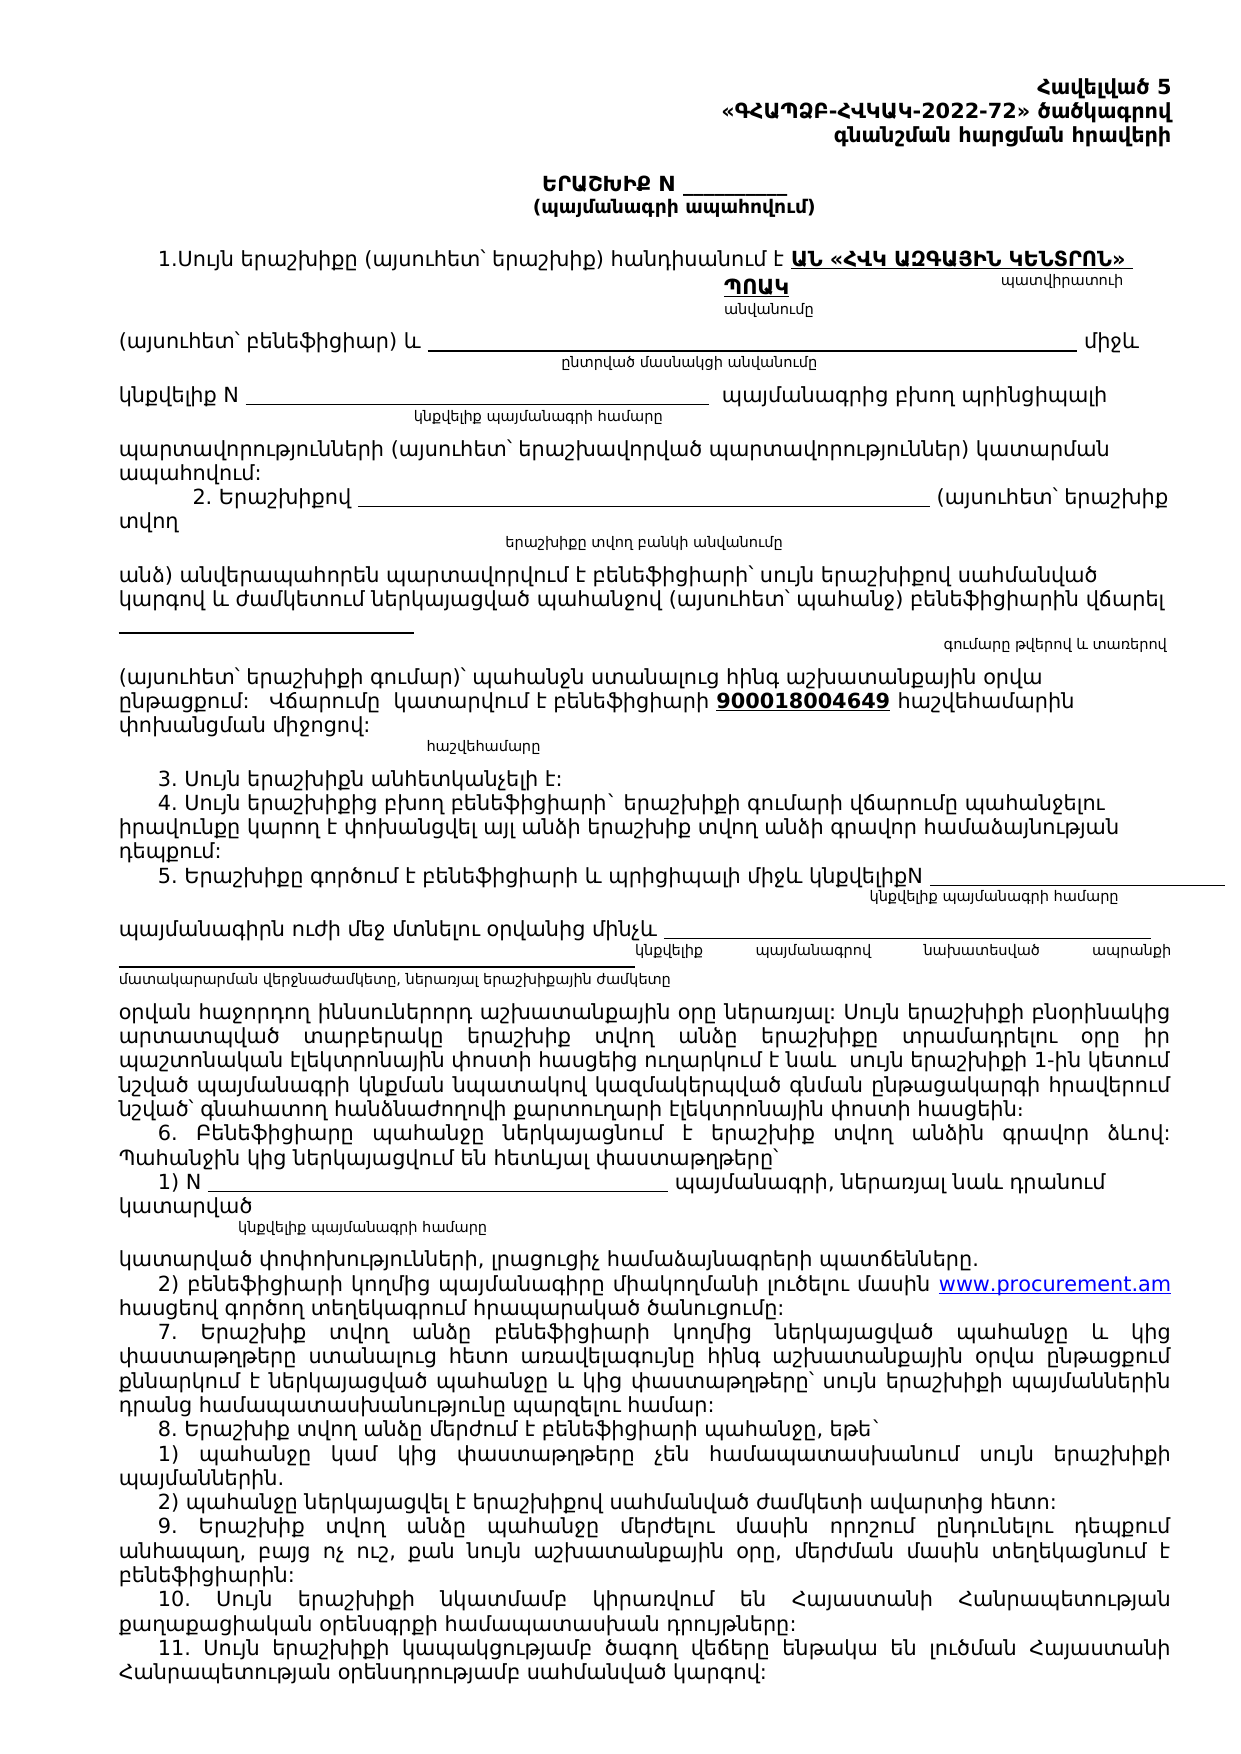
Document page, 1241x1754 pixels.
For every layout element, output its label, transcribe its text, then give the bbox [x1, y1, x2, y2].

text (այսուհետ՝ բենեֆիցիար) և միջև ընտրված մասնակցի անվանումը [118, 329, 1171, 383]
text 2) բենեֆիցիարի կողմից պայմանագիրը միակողմանի լուծելու մասին www.procurement.am հասցեով գործող տեղեկագրում հրապարակած ծանուցումը: [118, 1272, 1171, 1320]
text գնանշման հարցման հրավերի [118, 123, 1171, 148]
text կնքվելիք պայմանագրի համարը [635, 888, 1171, 917]
text 1.Սույն երաշխիքը (այսուհետ՝ երաշխիք) հանդիսանում է ԱՆ «ՀՎԿ ԱԶԳԱՅԻՆ ԿԵՆՏՐՈՆ» ՊՈԱԿ պատվիրատուի անվանումը [158, 247, 1171, 329]
text 8. Երաշխիք տվող անձը մերժում է բենեֆիցիարի պահանջը, եթե` [118, 1417, 1171, 1442]
text ԵՐԱՇԽԻՔ N __________ [118, 172, 1171, 196]
text կնքվելիք պայմանագրի համարը [118, 407, 1171, 437]
text գումարը թվերով և տառերով [856, 636, 1171, 665]
text երաշխիքը տվող բանկի անվանումը [118, 534, 1171, 563]
text 11. Սույն երաշխիքի կապակցությամբ ծագող վեճերը ենթակա են լուծման Հայաստանի Հանրապետության օրենսդրությամբ սահմանված կարգով: [118, 1636, 1171, 1684]
list օրվան հաջորդող իննսուներորդ աշխատանքային օրը ներառյալ: Սույն երաշխիքի բնօրինակից արտատպված տարբերակը երաշխիք տվող անձը երաշխիքը տրամադրելու օրը իր պաշտոնական էլեկտրոնային փոստի հասցեից ուղարկում է նաև սույն երաշխիքի 1-ին կետում նշված պայմանագրի կնքման նպատակով կազմակերպված գնման ընթացակարգի հրավերում նշված՝ գնահատող հանձնաժողովի քարտուղարի էլեկտրոնային փոստի հասցեին։ [118, 1000, 1171, 1121]
text հաշվեհամարը [118, 738, 1171, 767]
text 6. Բենեֆիցիարը պահանջը ներկայացնում է երաշխիք տվող անձին գրավոր ձևով: Պահանջին կից ներկայացվում են հետևյալ փաստաթղթերը՝ [118, 1121, 1171, 1170]
text կնքվելիք N պայմանագրից բխող պրինցիպալի [118, 383, 1171, 407]
text կնքվելիք պայմանագրի համարը [118, 1218, 1171, 1247]
text պարտավորությունների (այսուհետ՝ երաշխավորված պարտավորություններ) կատարման ապահովում: [118, 437, 1171, 485]
text 1) պահանջը կամ կից փաստաթղթերը չեն համապատասխանում սույն երաշխիքի պայմաններին. [118, 1442, 1171, 1490]
text անձ) անվերապահորեն պարտավորվում է բենեֆիցիարի՝ սույն երաշխիքով սահմանված կարգով և ժամկետում ներկայացված պահանջով (այսուհետ՝ պահանջ) բենեֆիցիարին վճարել [118, 563, 1171, 636]
text 2. Երաշխիքով (այսուհետ՝ երաշխիք տվող [118, 485, 1171, 534]
text 7. Երաշխիք տվող անձը բենեֆիցիարի կողմից ներկայացված պահանջը և կից փաստաթղթերը ստանալուց հետո առավելագույնը հինգ աշխատանքային օրվա ընթացքում քննարկում է ներկայացված պահանջը և կից փաստաթղթերը՝ սույն երաշխիքի պայմաններին դրանց համապատասխանությունը պարզելու համար: [118, 1320, 1171, 1417]
text (պայմանագրի ապահովում) [118, 196, 1171, 218]
text 5. Երաշխիքը գործում է բենեֆիցիարի և պրիցիպալի միջև կնքվելիքN [118, 864, 1171, 888]
text կատարված փոփոխությունների, լրացուցիչ համաձայնագրերի պատճենները. [118, 1247, 1171, 1272]
text (այսուհետ՝ երաշխիքի գումար)՝ պահանջն ստանալուց հինգ աշխատանքային օրվա ընթացքում: Վճարումը կատարվում է բենեֆիցիարի 900018004649 հաշվեհամարին փոխանցման միջոցով: [118, 665, 1171, 738]
text «ԳՀԱՊՁԲ-ՀՎԿԱԿ-2022-72» ծածկագրով [118, 99, 1171, 123]
list պայմանագիրն ուժի մեջ մտնելու օրվանից մինչև կնքվելիք պայմանագրով նախատեսված ապրանքի մատակարարման վերջնաժամկետը, ներառյալ երաշխիքային ժամկետը [118, 917, 1171, 1000]
text 9. Երաշխիք տվող անձը պահանջը մերժելու մասին որոշում ընդունելու դեպքում անհապաղ, բայց ոչ ուշ, քան նույն աշխատանքային օրը, մերժման մասին տեղեկացնում է բենեֆիցիարին: [118, 1514, 1171, 1587]
text 3. Սույն երաշխիքն անհետկանչելի է: [118, 767, 1171, 791]
text 2) պահանջը ներկայացվել է երաշխիքով սահմանված ժամկետի ավարտից հետո: [118, 1490, 1171, 1514]
text Հավելված 5 [118, 75, 1171, 99]
text 4. Սույն երաշխիքից բխող բենեֆիցիարի` երաշխիքի գումարի վճարումը պահանջելու իրավունքը կարող է փոխանցվել այլ անձի երաշխիք տվող անձի գրավոր համաձայնության դեպքում: [118, 791, 1171, 864]
text 1) N պայմանագրի, ներառյալ նաև դրանում կատարված [118, 1170, 1171, 1218]
text 10. Սույն երաշխիքի նկատմամբ կիրառվում են Հայաստանի Հանրապետության քաղաքացիական օրենսգրքի համապատասխան դրույթները: [118, 1587, 1171, 1636]
